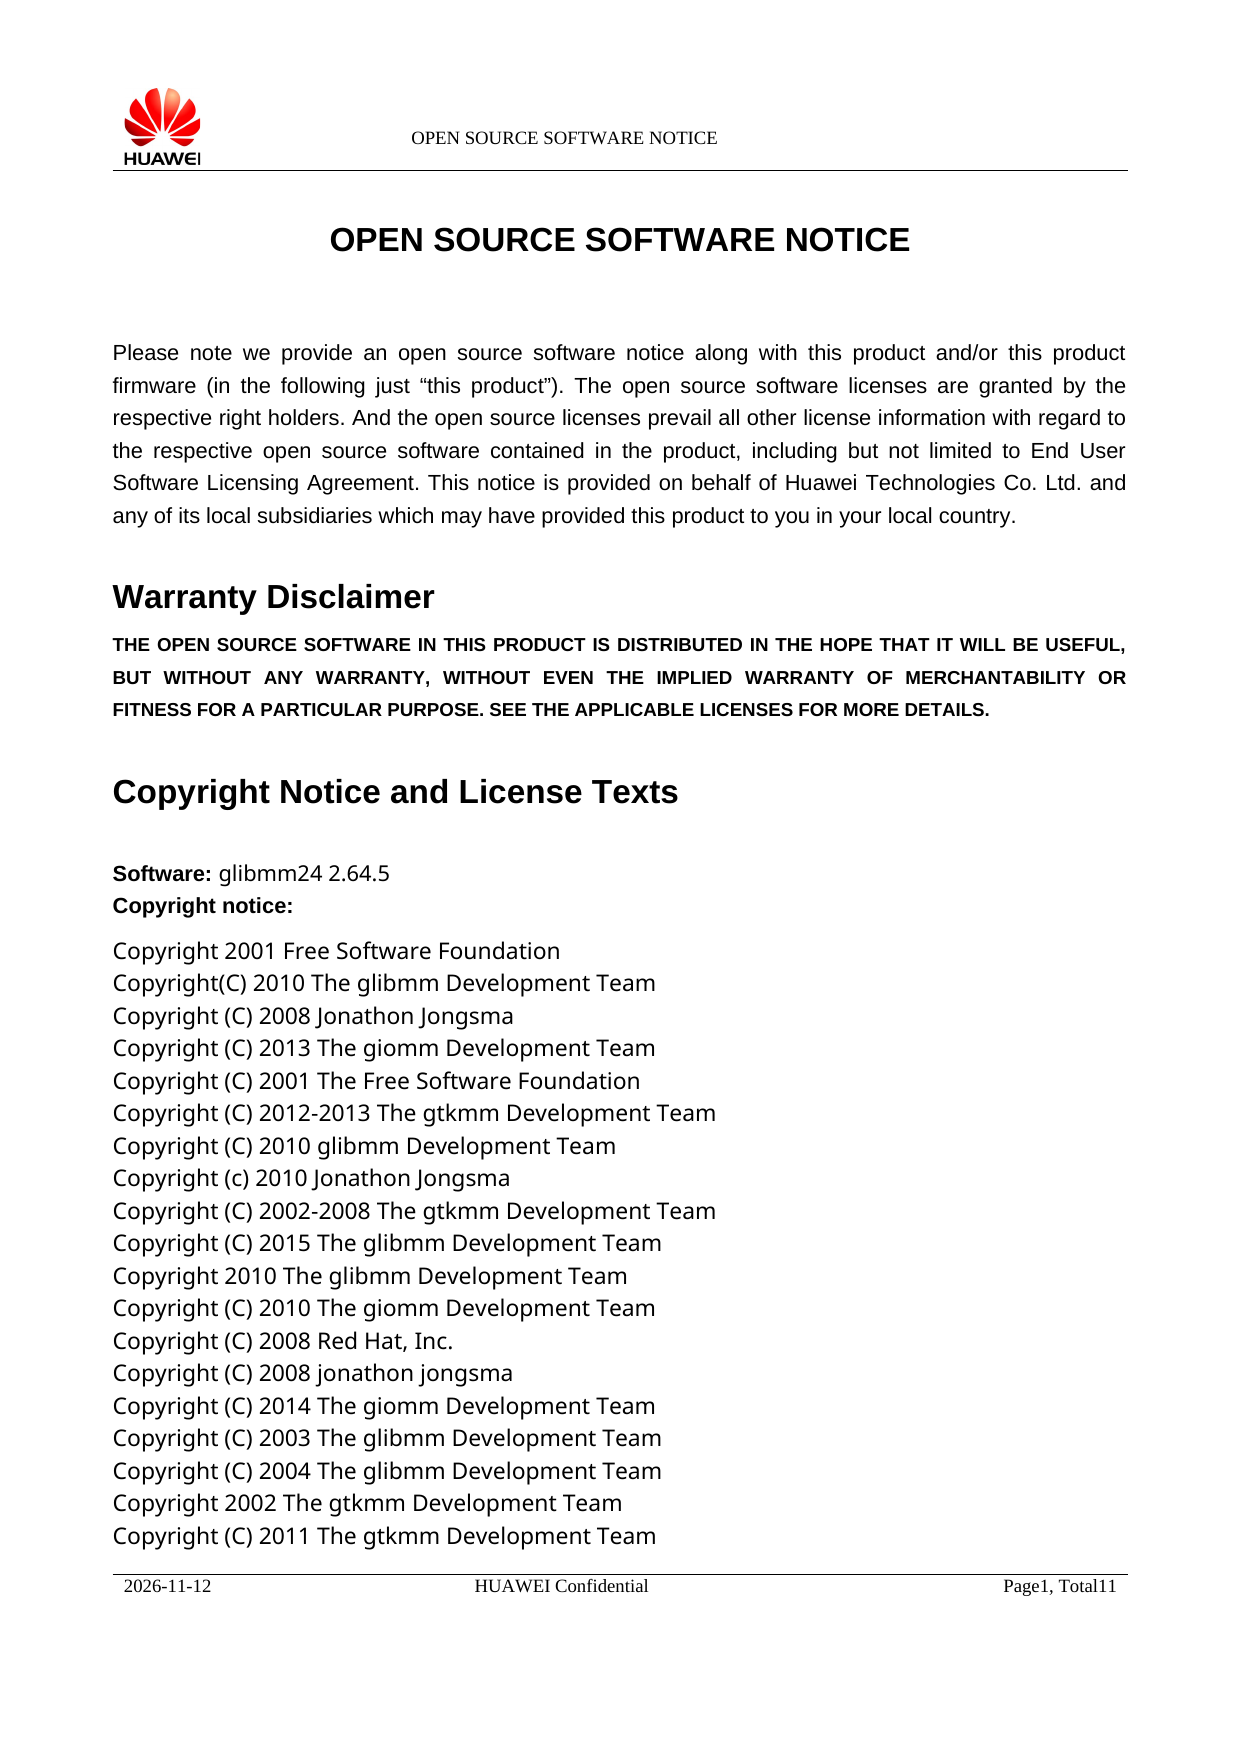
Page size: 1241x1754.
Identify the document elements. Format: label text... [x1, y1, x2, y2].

title Software: glibmm24 2.64.5 [112, 856, 1128, 889]
text Warranty Disclaimer [112, 564, 1128, 629]
text Please note we provide an open source software notice along with this product and/or this product firmware (in the following just “this product”). The open source software licenses are granted by the respective right holders. And the open source licenses prevail all other license information with regard to the respective open source software contained in the product, including but not limited to End User Software Licensing Agreement. This notice is provided on behalf of Huawei Technologies Co. Ltd. and any of its local subsidiaries which may have provided this product to you in your local country. [112, 336, 1128, 531]
text Copyright notice: [112, 889, 1128, 921]
picture [124, 88, 201, 165]
text OPEN SOURCE SOFTWARE NOTICE [112, 206, 1128, 271]
text The open source software in this product is distributed in the hope that it will be useful, but WITHOUT ANY WARRANTY, without even the implied warranty of MERCHANTABILITY or FITNESS FOR A PARTICULAR PURPOSE. See the applicable licenses for more details. [112, 629, 1128, 726]
text Copyright Notice and License Texts [112, 759, 1128, 824]
